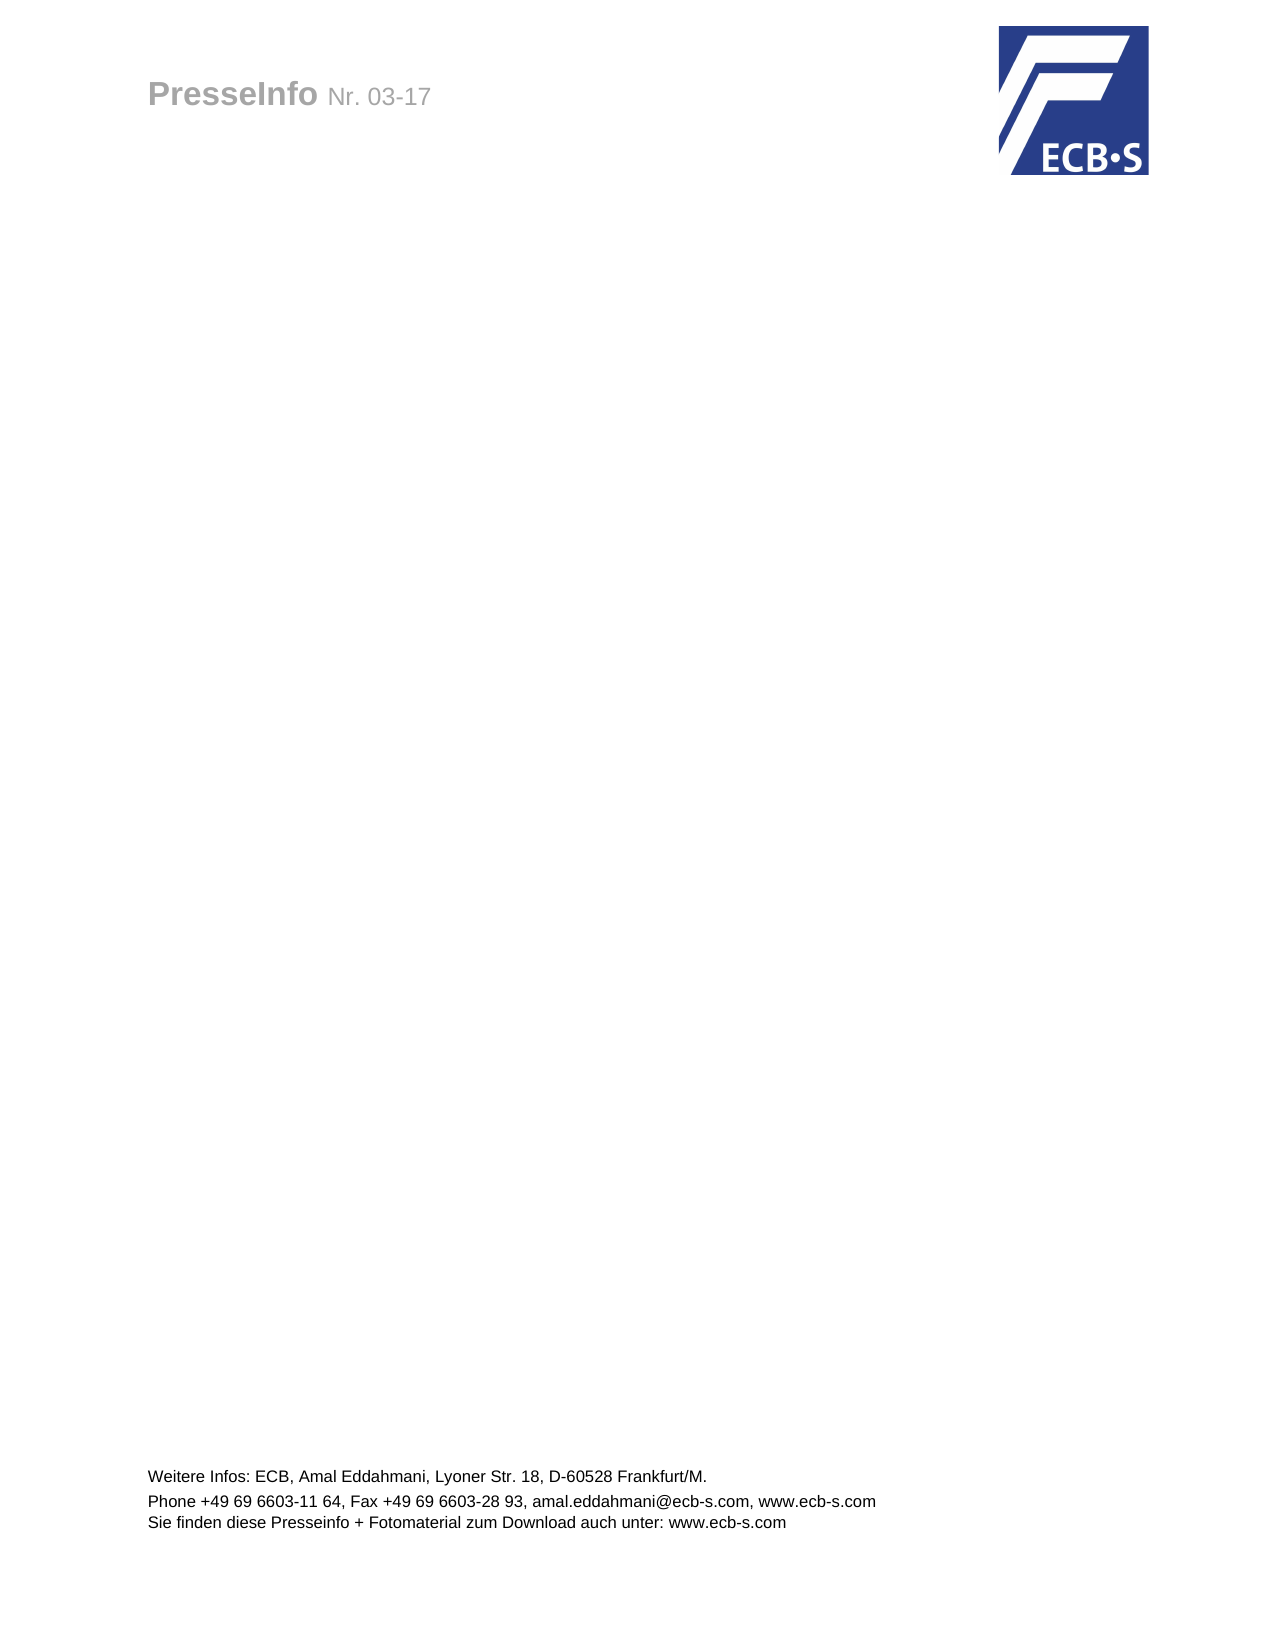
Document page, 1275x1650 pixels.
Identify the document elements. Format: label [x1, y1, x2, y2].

picture [998, 26, 1149, 174]
